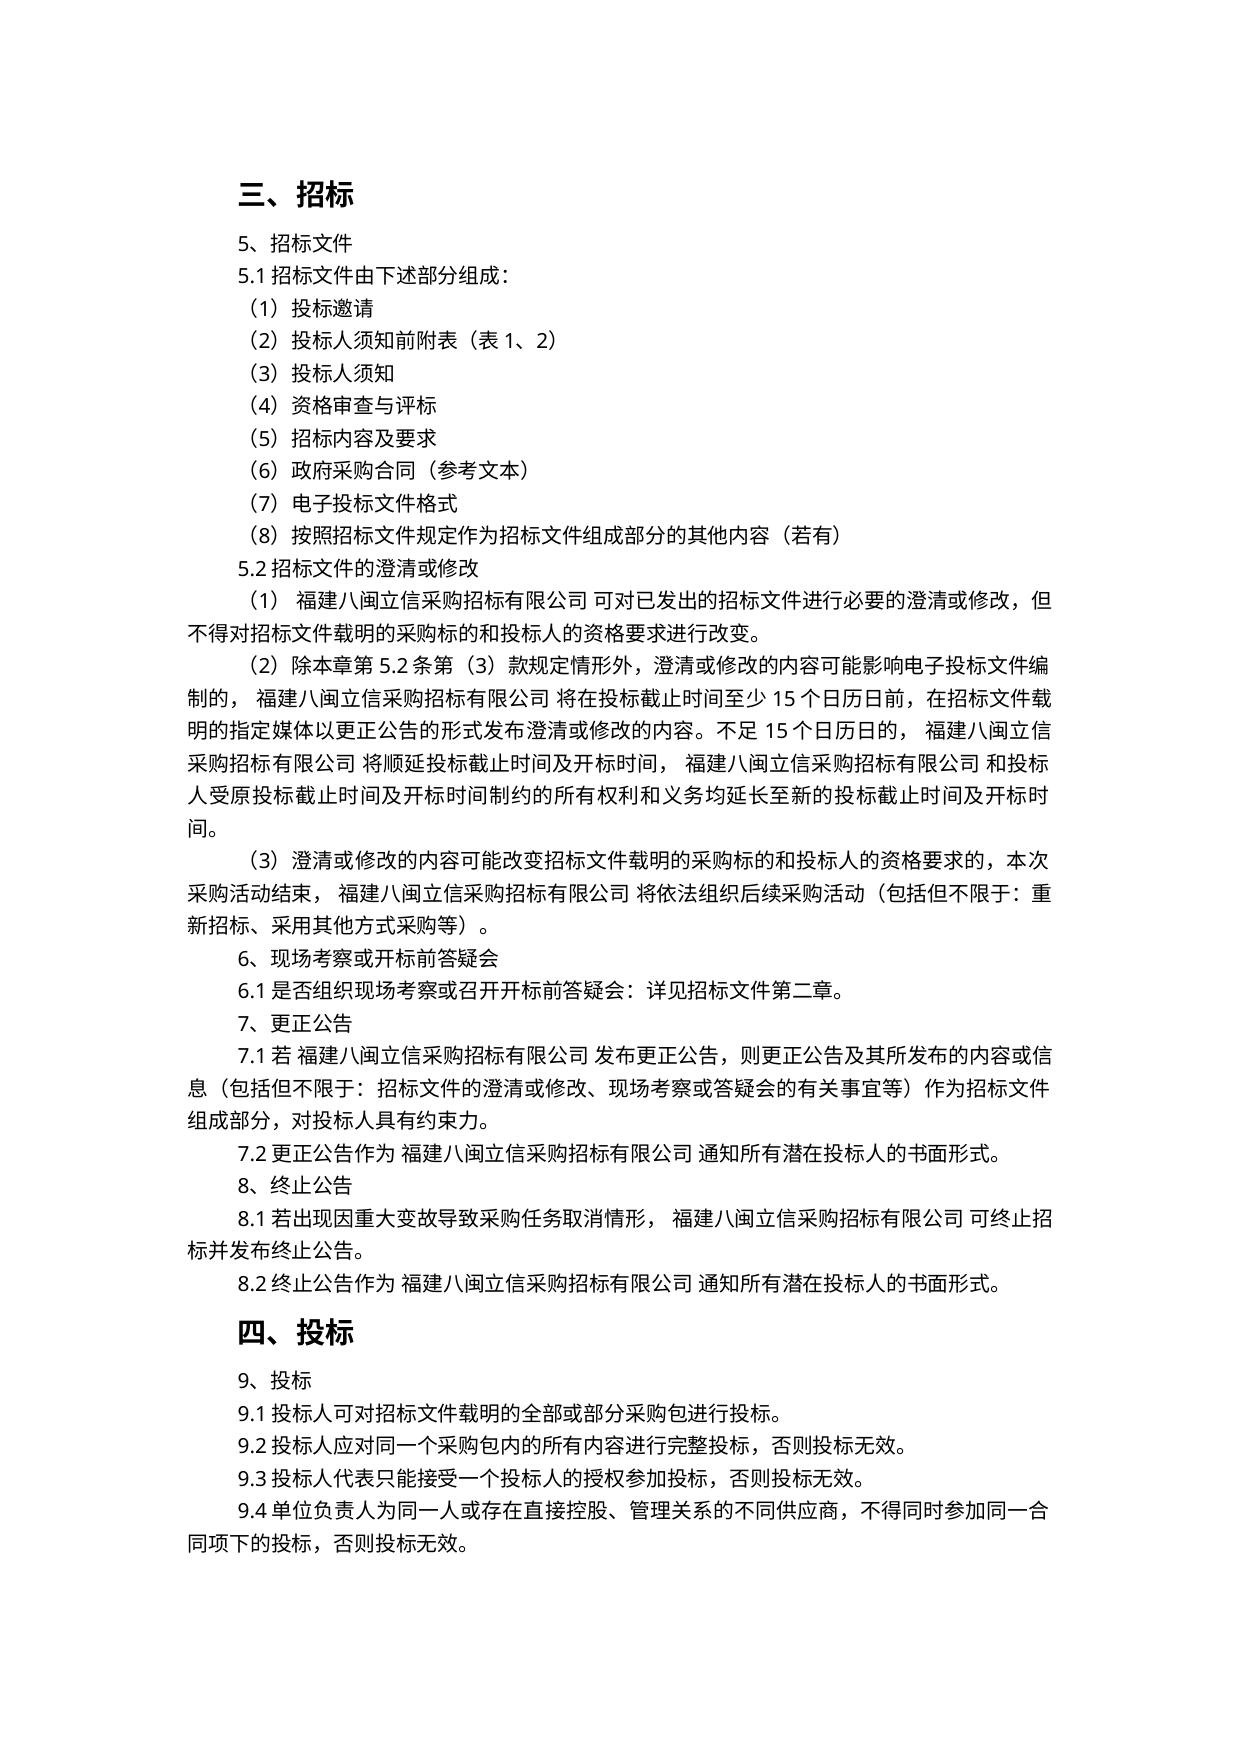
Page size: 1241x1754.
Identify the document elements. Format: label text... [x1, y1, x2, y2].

text 9.1投标人可对招标文件载明的全部或部分采购包进行投标。 [187, 1397, 1053, 1429]
text （3）投标人须知 [187, 357, 1053, 389]
text （4）资格审查与评标 [187, 389, 1053, 422]
text 5、招标文件 [187, 227, 1053, 259]
text 9.3投标人代表只能接受一个投标人的授权参加投标，否则投标无效。 [187, 1462, 1053, 1494]
text 5.1招标文件由下述部分组成： [187, 259, 1053, 292]
text 7.2更正公告作为 福建八闽立信采购招标有限公司 通知所有潜在投标人的书面形式。 [187, 1137, 1053, 1169]
text （6）政府采购合同（参考文本） [187, 454, 1053, 487]
text （3）澄清或修改的内容可能改变招标文件载明的采购标的和投标人的资格要求的，本次采购活动结束， 福建八闽立信采购招标有限公司 将依法组织后续采购活动（包括但不限于：重新招标、采用其他方式采购等）。 [187, 844, 1053, 942]
text 9.2投标人应对同一个采购包内的所有内容进行完整投标，否则投标无效。 [187, 1429, 1053, 1462]
text 9.4单位负责人为同一人或存在直接控股、管理关系的不同供应商，不得同时参加同一合同项下的投标，否则投标无效。 [187, 1494, 1053, 1559]
text （8）按照招标文件规定作为招标文件组成部分的其他内容（若有） [187, 519, 1053, 552]
text 6.1是否组织现场考察或召开开标前答疑会：详见招标文件第二章。 [187, 974, 1053, 1007]
text 6、现场考察或开标前答疑会 [187, 942, 1053, 974]
text （1）投标邀请 [187, 292, 1053, 324]
text （5）招标内容及要求 [187, 422, 1053, 454]
text （7）电子投标文件格式 [187, 487, 1053, 519]
text 7.1若 福建八闽立信采购招标有限公司 发布更正公告，则更正公告及其所发布的内容或信息（包括但不限于：招标文件的澄清或修改、现场考察或答疑会的有关事宜等）作为招标文件组成部分，对投标人具有约束力。 [187, 1039, 1053, 1137]
text 7、更正公告 [187, 1007, 1053, 1039]
text 四、投标 [187, 1299, 1053, 1364]
text 8.1若出现因重大变故导致采购任务取消情形， 福建八闽立信采购招标有限公司 可终止招标并发布终止公告。 [187, 1202, 1053, 1267]
text （1） 福建八闽立信采购招标有限公司 可对已发出的招标文件进行必要的澄清或修改，但不得对招标文件载明的采购标的和投标人的资格要求进行改变。 [187, 584, 1053, 649]
text 8.2终止公告作为 福建八闽立信采购招标有限公司 通知所有潜在投标人的书面形式。 [187, 1267, 1053, 1299]
text 8、终止公告 [187, 1169, 1053, 1202]
text 9、投标 [187, 1364, 1053, 1397]
text 5.2招标文件的澄清或修改 [187, 552, 1053, 584]
text 三、招标 [187, 162, 1053, 227]
text （2）除本章第5.2条第（3）款规定情形外，澄清或修改的内容可能影响电子投标文件编制的， 福建八闽立信采购招标有限公司 将在投标截止时间至少15个日历日前，在招标文件载明的指定媒体以更正公告的形式发布澄清或修改的内容。不足15个日历日的， 福建八闽立信采购招标有限公司 将顺延投标截止时间及开标时间， 福建八闽立信采购招标有限公司 和投标人受原投标截止时间及开标时间制约的所有权利和义务均延长至新的投标截止时间及开标时间。 [187, 649, 1053, 844]
text （2）投标人须知前附表（表1、2） [187, 324, 1053, 357]
